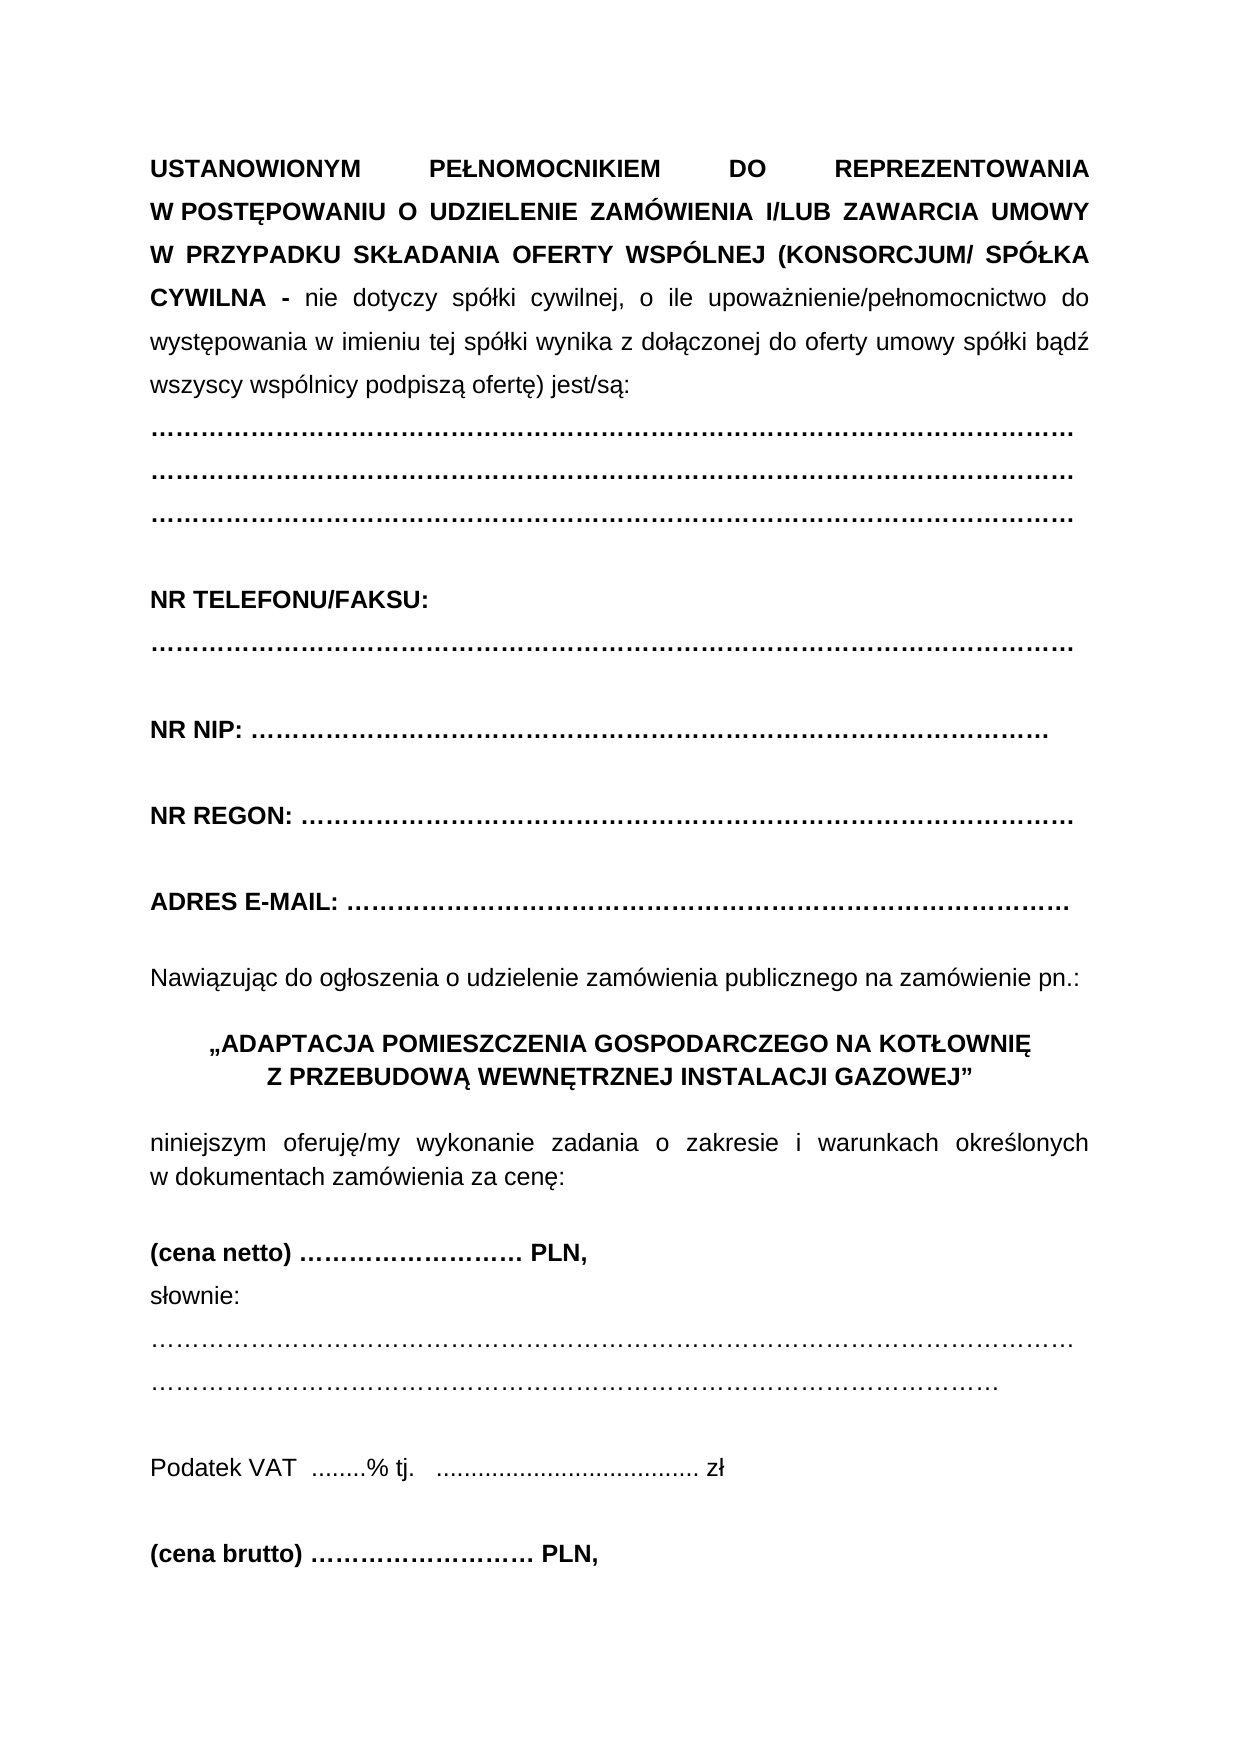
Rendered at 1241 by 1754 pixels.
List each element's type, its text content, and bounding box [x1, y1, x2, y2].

text Podatek VAT ........% tj. ...................................... zł [150, 1453, 1090, 1482]
text ………………………………………………………………………………………………… [150, 628, 1090, 657]
text słownie:…………………………………………………………………………………………………………………………………………………………………………………………… [150, 1281, 1090, 1396]
text NR REGON: ………………………………………………………………………………… [150, 801, 1090, 830]
text ……………………………………………………………………………………………………………………………………………………………………………………………………………………………………………………………………………………………………… [150, 413, 1090, 528]
text niniejszym oferuję/my wykonanie zadania o zakresie i warunkach określonych w dokumentach zamówienia za cenę: [150, 1128, 1090, 1190]
text NR NIP: …………………………………………………………………………………… [150, 715, 1090, 743]
text USTANOWIONYM PEŁNOMOCNIKIEM DO REPREZENTOWANIA W POSTĘPOWANIU O UDZIELENIE ZAMÓWIENIA I/LUB ZAWARCIA UMOWY W PRZYPADKU SKŁADANIA OFERTY WSPÓLNEJ (KONSORCJUM/ SPÓŁKA CYWILNA - nie dotyczy spółki cywilnej, o ile upoważnienie/pełnomocnictwo do występowania w imieniu tej spółki wynika z dołączonej do oferty umowy spółki bądź wszyscy wspólnicy podpiszą ofertę) jest/są: [150, 154, 1090, 398]
text „ADAPTACJA POMIESZCZENIA GOSPODARCZEGO NA KOTŁOWNIĘ Z PRZEBUDOWĄ WEWNĘTRZNEJ INSTALACJI GAZOWEJ” [150, 1029, 1090, 1091]
text ADRES E-MAIL: …………………………………………………………………………… [150, 887, 1090, 916]
text (cena netto) ……………………… PLN, [150, 1238, 1090, 1266]
text (cena brutto) ……………………… PLN, [150, 1539, 1090, 1568]
text Nawiązując do ogłoszenia o udzielenie zamówienia publicznego na zamówienie pn.: [150, 963, 1090, 992]
text NR TELEFONU/FAKSU: [150, 585, 1090, 614]
